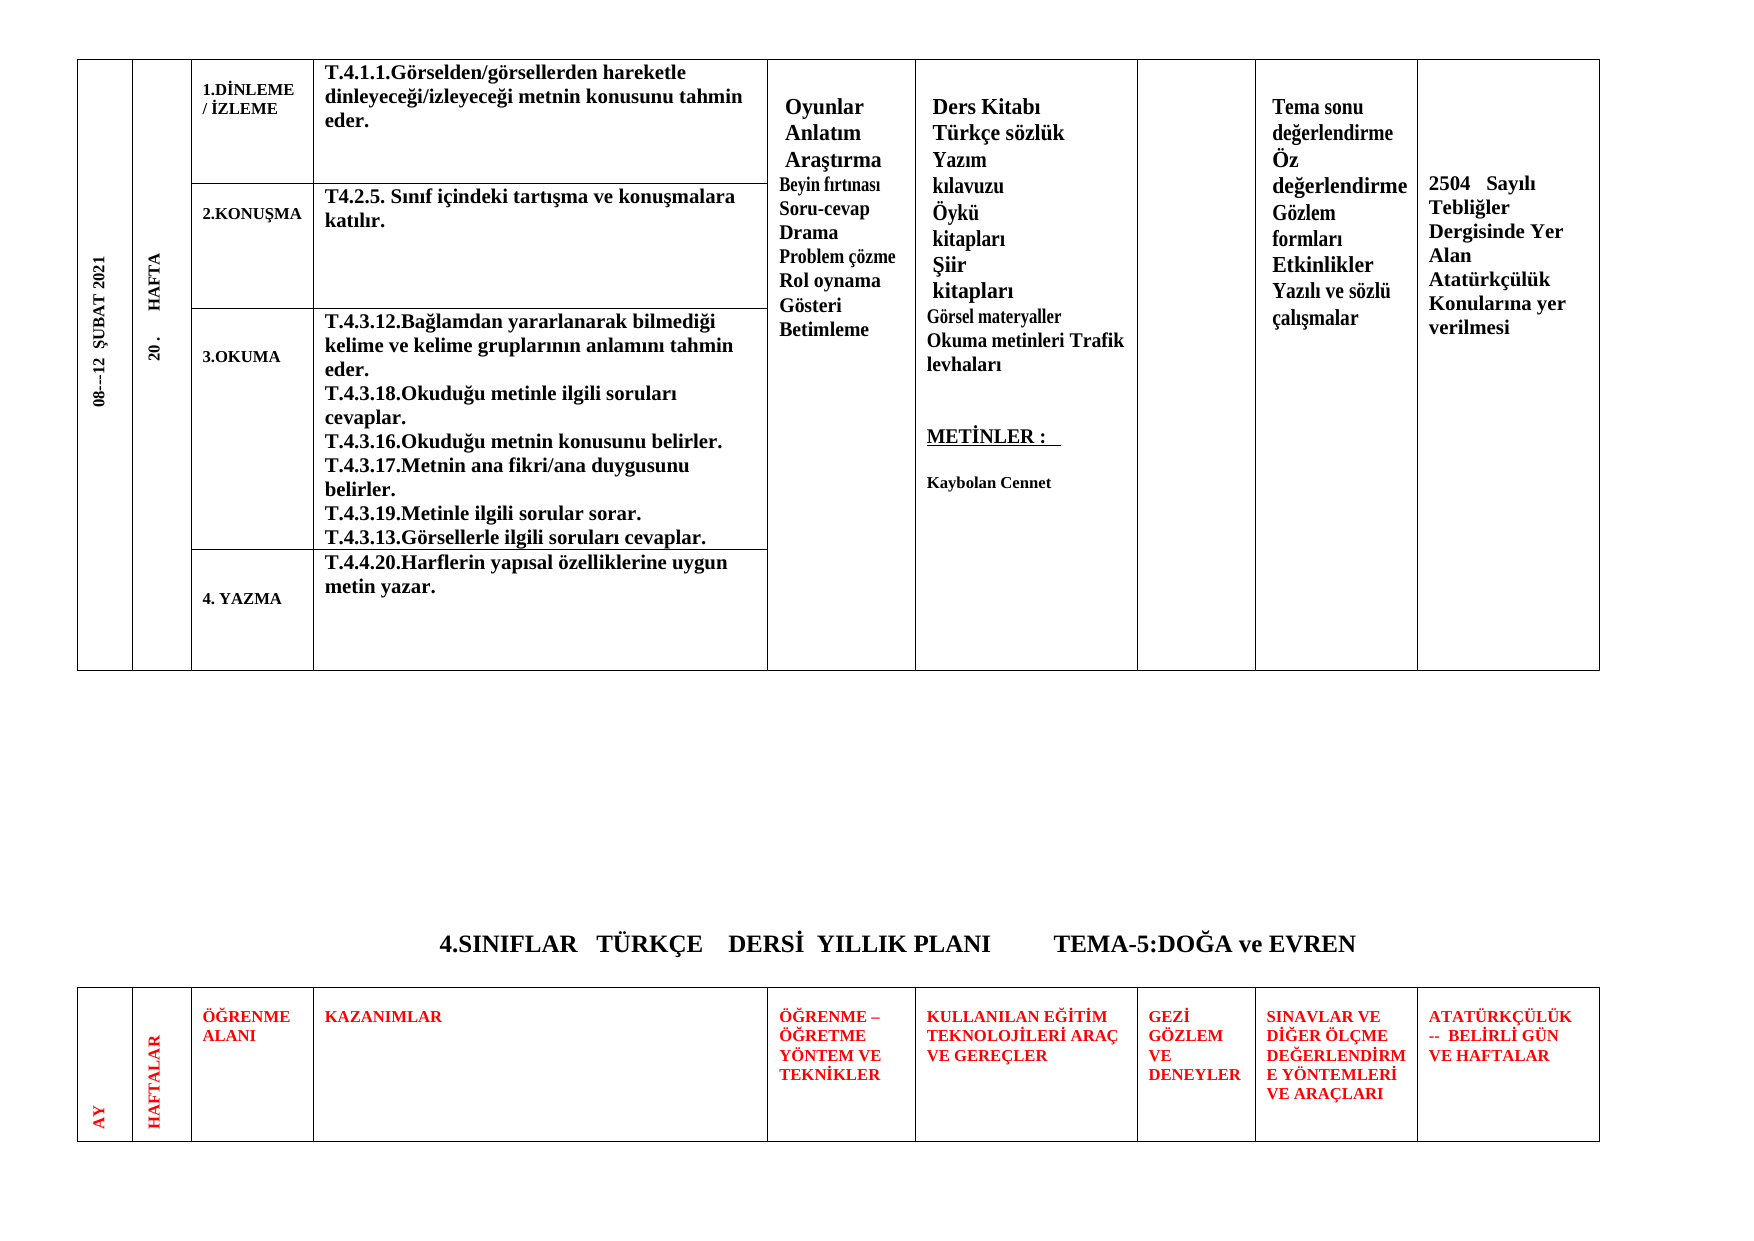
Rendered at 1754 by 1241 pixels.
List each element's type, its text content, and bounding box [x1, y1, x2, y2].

table_header KULLANILAN EĞİTİM TEKNOLOJİLERİ ARAÇ VE GEREÇLER [916, 988, 1137, 1141]
table_header SINAVLAR VE DİĞER ÖLÇME DEĞERLENDİRME YÖNTEMLERİ VE ARAÇLARI [1256, 988, 1417, 1141]
text 4.SINIFLAR TÜRKÇE DERSİ YILLIK PLANI TEMA-5:DOĞA ve EVREN [89, 929, 1695, 958]
table_cell T.4.1.1.Görselden/görsellerden hareketle dinleyeceği/izleyeceği metnin konusunu tahmin eder. [314, 60, 767, 183]
table_header ÖĞRENME ALANI [192, 988, 313, 1141]
table_header GEZİ GÖZLEM VE DENEYLER [1138, 988, 1255, 1141]
table_cell 4. YAZMA [192, 550, 313, 669]
table_cell 08---12 ŞUBAT 2021 [78, 60, 132, 669]
table_cell T.4.3.12.Bağlamdan yararlanarak bilmediği kelime ve kelime gruplarının anlamını tahmin eder. T.4.3.18.Okuduğu metinle ilgili soruları cevaplar. T.4.3.16.Okuduğu metnin konusunu belirler. T.4.3.17.Metnin ana fikri/ana duygusunu belirler. T.4.3.19.Metinle ilgili sorular sorar. T.4.3.13.Görsellerle ilgili soruları cevaplar. [314, 309, 767, 549]
table_header HAFTALAR [133, 988, 191, 1141]
table_cell T.4.4.20.Harflerin yapısal özelliklerine uygun metin yazar. [314, 550, 767, 669]
table_cell 20 . HAFTA [133, 60, 191, 669]
table_cell 1.DİNLEME / İZLEME [192, 60, 313, 183]
table_cell 2504 Sayılı Tebliğler Dergisinde Yer Alan Atatürkçülük Konularına yer verilmesi [1418, 60, 1599, 669]
table_cell T4.2.5. Sınıf içindeki tartışma ve konuşmalara katılır. [314, 184, 767, 307]
table_header KAZANIMLAR [314, 988, 767, 1141]
table_header AY [78, 988, 132, 1141]
table_cell 3.OKUMA [192, 309, 313, 549]
table_cell Tema sonu değerlendirme Öz değerlendirme Gözlem formları Etkinlikler Yazılı ve sözlü çalışmalar [1256, 60, 1417, 669]
table_cell Ders Kitabı Türkçe sözlük Yazım kılavuzu Öykü kitapları Şiir kitapları Görsel materyaller Okuma metinleri Trafik levhaları METİNLER : Kaybolan Cennet [916, 60, 1137, 669]
table_cell [1138, 60, 1255, 669]
table_header ATATÜRKÇÜLÜK -- BELİRLİ GÜN VE HAFTALAR [1418, 988, 1599, 1141]
table_cell Oyunlar Anlatım Araştırma Beyin fırtınası Soru-cevap Drama Problem çözme Rol oynama Gösteri Betimleme [768, 60, 915, 669]
table_cell 2.KONUŞMA [192, 184, 313, 307]
table_header ÖĞRENME –ÖĞRETME YÖNTEM VE TEKNİKLER [768, 988, 915, 1141]
